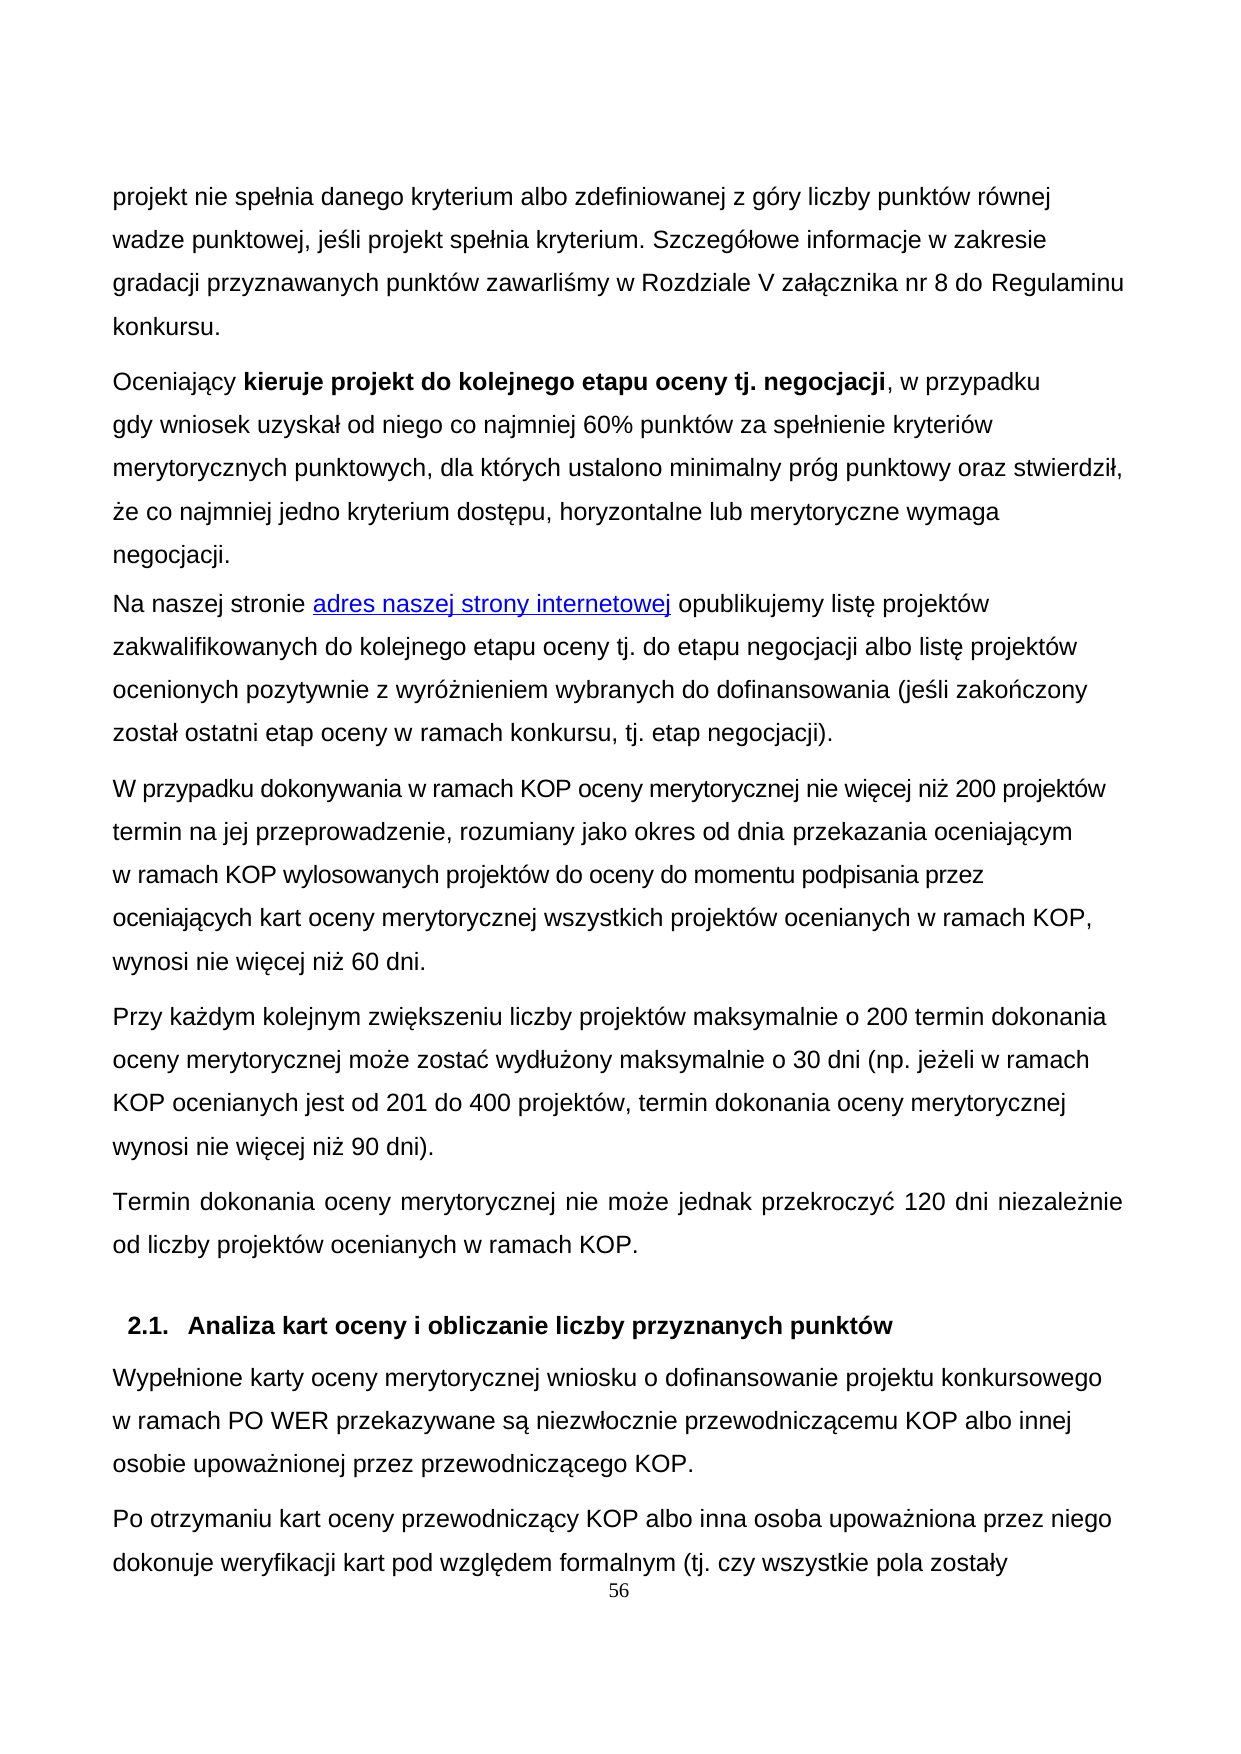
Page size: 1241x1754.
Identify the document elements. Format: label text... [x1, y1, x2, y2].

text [112, 182, 1125, 340]
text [112, 1504, 1125, 1576]
text Na naszej stronie adres naszej strony internetowej opublikujemy listę projektów zakwalifikowanych do kolejnego etapu oceny tj. do etapu negocjacji albo listę projektów ocenionych pozytywnie z wyróżnieniem wybranych do dofinansowania (jeśli zakończony został ostatni etap oceny w ramach konkursu, tj. etap negocjacji). [112, 589, 1125, 747]
text Przy każdym kolejnym zwiększeniu liczby projektów maksymalnie o 200 termin dokonania oceny merytorycznej może zostać wydłużony maksymalnie o 30 dni (np. jeżeli w ramach KOP ocenianych jest od 201 do 400 projektów, termin dokonania oceny merytorycznej wynosi nie więcej niż 90 dni). [112, 1002, 1125, 1160]
subtitle Analiza kart oceny i obliczanie liczby przyznanych punktów [127, 1311, 1125, 1339]
text W przypadku dokonywania w ramach KOP oceny merytorycznej nie więcej niż 200 projektów termin na jej przeprowadzenie, rozumiany jako okres od dnia przekazania oceniającym w ramach KOP wylosowanych projektów do oceny do momentu podpisania przez oceniających kart oceny merytorycznej wszystkich projektów ocenianych w ramach KOP, wynosi nie więcej niż 60 dni. [112, 774, 1125, 975]
text Oceniający kieruje projekt do kolejnego etapu oceny tj. negocjacji, w przypadku gdy wniosek uzyskał od niego co najmniej 60% punktów za spełnienie kryteriów merytorycznych punktowych, dla których ustalono minimalny próg punktowy oraz stwierdził, że co najmniej jedno kryterium dostępu, horyzontalne lub merytoryczne wymaga negocjacji. [112, 367, 1125, 568]
text Wypełnione karty oceny merytorycznej wniosku o dofinansowanie projektu konkursowego w ramach PO WER przekazywane są niezwłocznie przewodniczącemu KOP albo innej osobie upoważnionej przez przewodniczącego KOP. [112, 1363, 1125, 1478]
text Termin dokonania oceny merytorycznej nie może jednak przekroczyć 120 dni niezależnie od liczby projektów ocenianych w ramach KOP. [112, 1187, 1125, 1259]
